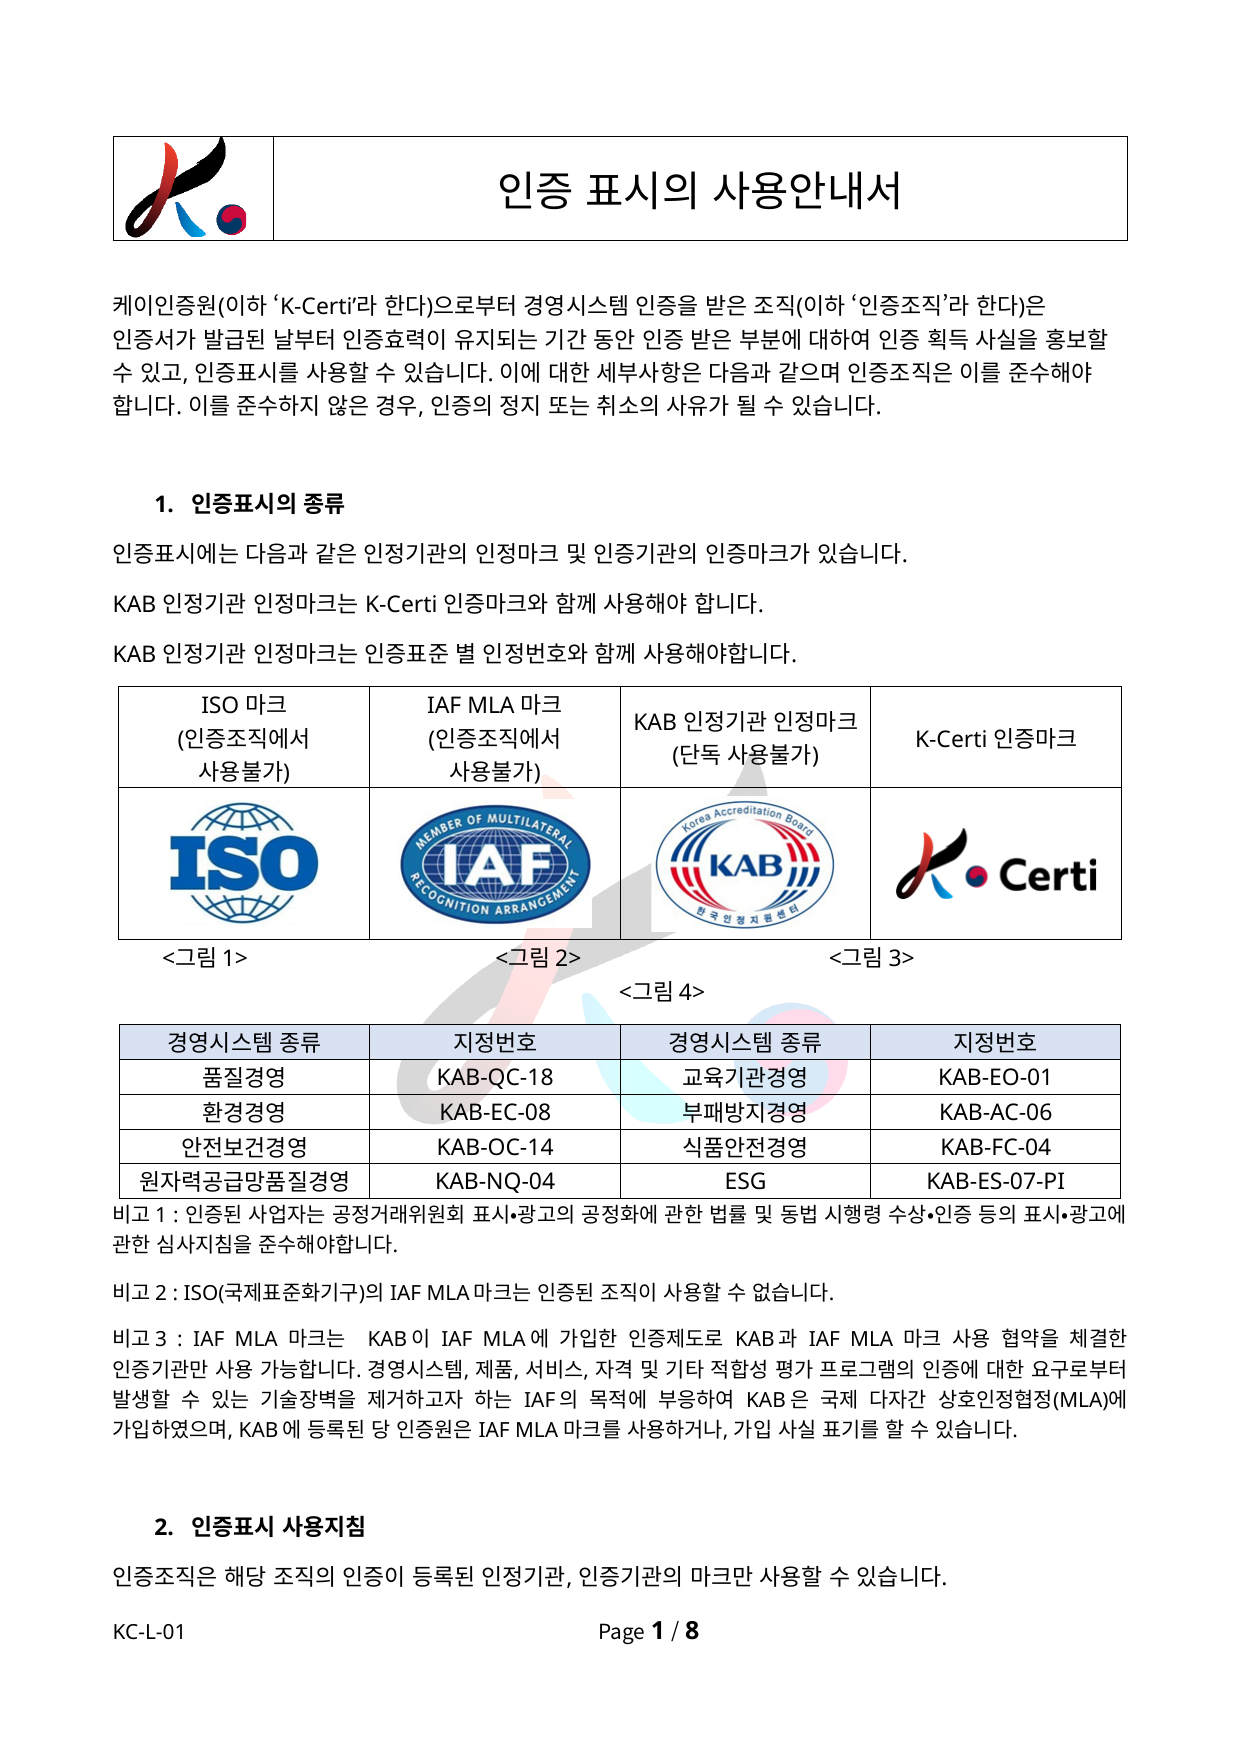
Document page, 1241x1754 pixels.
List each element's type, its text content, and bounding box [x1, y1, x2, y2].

table_cell [370, 788, 620, 939]
table_header K-Certi 인증마크 [871, 687, 1121, 787]
table_header IAF MLA 마크 (인증조직에서 사용불가) [370, 687, 620, 787]
table_cell KAB-EO-01 [871, 1060, 1120, 1094]
table_header KAB 인정기관 인정마크 (단독 사용불가) [621, 687, 870, 787]
text <그림1> <그림2> <그림3> <그림4> [112, 940, 1128, 1007]
table_header 지정번호 [871, 1025, 1120, 1059]
text 인증조직은 해당 조직의 인증이 등록된 인정기관, 인증기관의 마크만 사용할 수 있습니다. [112, 1558, 1128, 1592]
table_cell 교육기관경영 [621, 1060, 870, 1094]
table_cell KAB-OC-14 [370, 1130, 620, 1163]
subtitle 인증표시 사용지침 [154, 1508, 1128, 1542]
table_cell KAB-ES-07-PI [871, 1164, 1120, 1197]
text KAB 인정기관 인정마크는 K-Certi 인증마크와 함께 사용해야 합니다. [112, 586, 1128, 619]
table_header 경영시스템 종류 [120, 1025, 369, 1059]
table_cell KAB-AC-06 [871, 1095, 1120, 1129]
text 케이인증원(이하 ‘K-Certi’라 한다)으로부터 경영시스템 인증을 받은 조직(이하 ‘인증조직’라 한다)은 인증서가 발급된 날부터 인증효력이 유지되는 기간 동안 인증 받은 부분에 대하여 인증 획득 사실을 홍보할 수 있고, 인증표시를 사용할 수 있습니다. 이에 대한 세부사항은 다음과 같으며 인증조직은 이를 준수해야 합니다. 이를 준수하지 않은 경우, 인증의 정지 또는 취소의 사유가 될 수 있습니다. [112, 288, 1128, 421]
table_cell [119, 788, 369, 939]
table_cell 부패방지경영 [621, 1095, 870, 1129]
picture [896, 828, 1097, 899]
text KAB 인정기관 인정마크는 인증표준 별 인정번호와 함께 사용해야합니다. [112, 636, 1128, 669]
table_cell [871, 788, 1121, 939]
table_cell 품질경영 [120, 1060, 369, 1094]
table_header 경영시스템 종류 [621, 1025, 870, 1059]
picture [168, 800, 320, 927]
table_cell KAB-FC-04 [871, 1130, 1120, 1163]
table_cell KAB-QC-18 [370, 1060, 620, 1094]
table_cell ESG [621, 1164, 870, 1197]
table_cell 원자력공급망품질경영 [120, 1164, 369, 1197]
table_cell 환경경영 [120, 1095, 369, 1129]
text 비고2 : ISO(국제표준화기구)의 IAF MLA마크는 인증된 조직이 사용할 수 없습니다. [112, 1276, 1128, 1306]
table_header 지정번호 [370, 1025, 620, 1059]
table_cell 식품안전경영 [621, 1130, 870, 1163]
table_cell KAB-EC-08 [370, 1095, 620, 1129]
table_cell [621, 788, 870, 939]
text 인증표시에는 다음과 같은 인정기관의 인정마크 및 인증기관의 인증마크가 있습니다. [112, 536, 1128, 569]
table_cell KAB-NQ-04 [370, 1164, 620, 1197]
text 비고1 : 인증된 사업자는 공정거래위원회 표시•광고의 공정화에 관한 법률 및 동법 시행령 수상•인증 등의 표시•광고에 관한 심사지침을 준수해야합니다. [112, 1198, 1128, 1259]
table_cell 안전보건경영 [120, 1130, 369, 1163]
picture [124, 137, 247, 241]
table_header ISO 마크 (인증조직에서 사용불가) [119, 687, 369, 787]
picture [651, 796, 840, 932]
text 비고3 : IAF MLA 마크는 KAB이 IAF MLA에 가입한 인증제도로 KAB과 IAF MLA 마크 사용 협약을 체결한 인증기관만 사용 가능합니다. 경영시스템, 제품, 서비스, 자격 및 기타 적합성 평가 프로그램의 인증에 대한 요구로부터 발생할 수 있는 기술장벽을 제거하고자 하는 IAF의 목적에 부응하여 KAB은 국제 다자간 상호인정협정(MLA)에 가입하였으며, KAB에 등록된 당 인증원은 IAF MLA 마크를 사용하거나, 가입 사실 표기를 할 수 있습니다. [112, 1323, 1128, 1444]
subtitle 인증표시의 종류 [154, 486, 1128, 519]
picture [397, 799, 592, 928]
